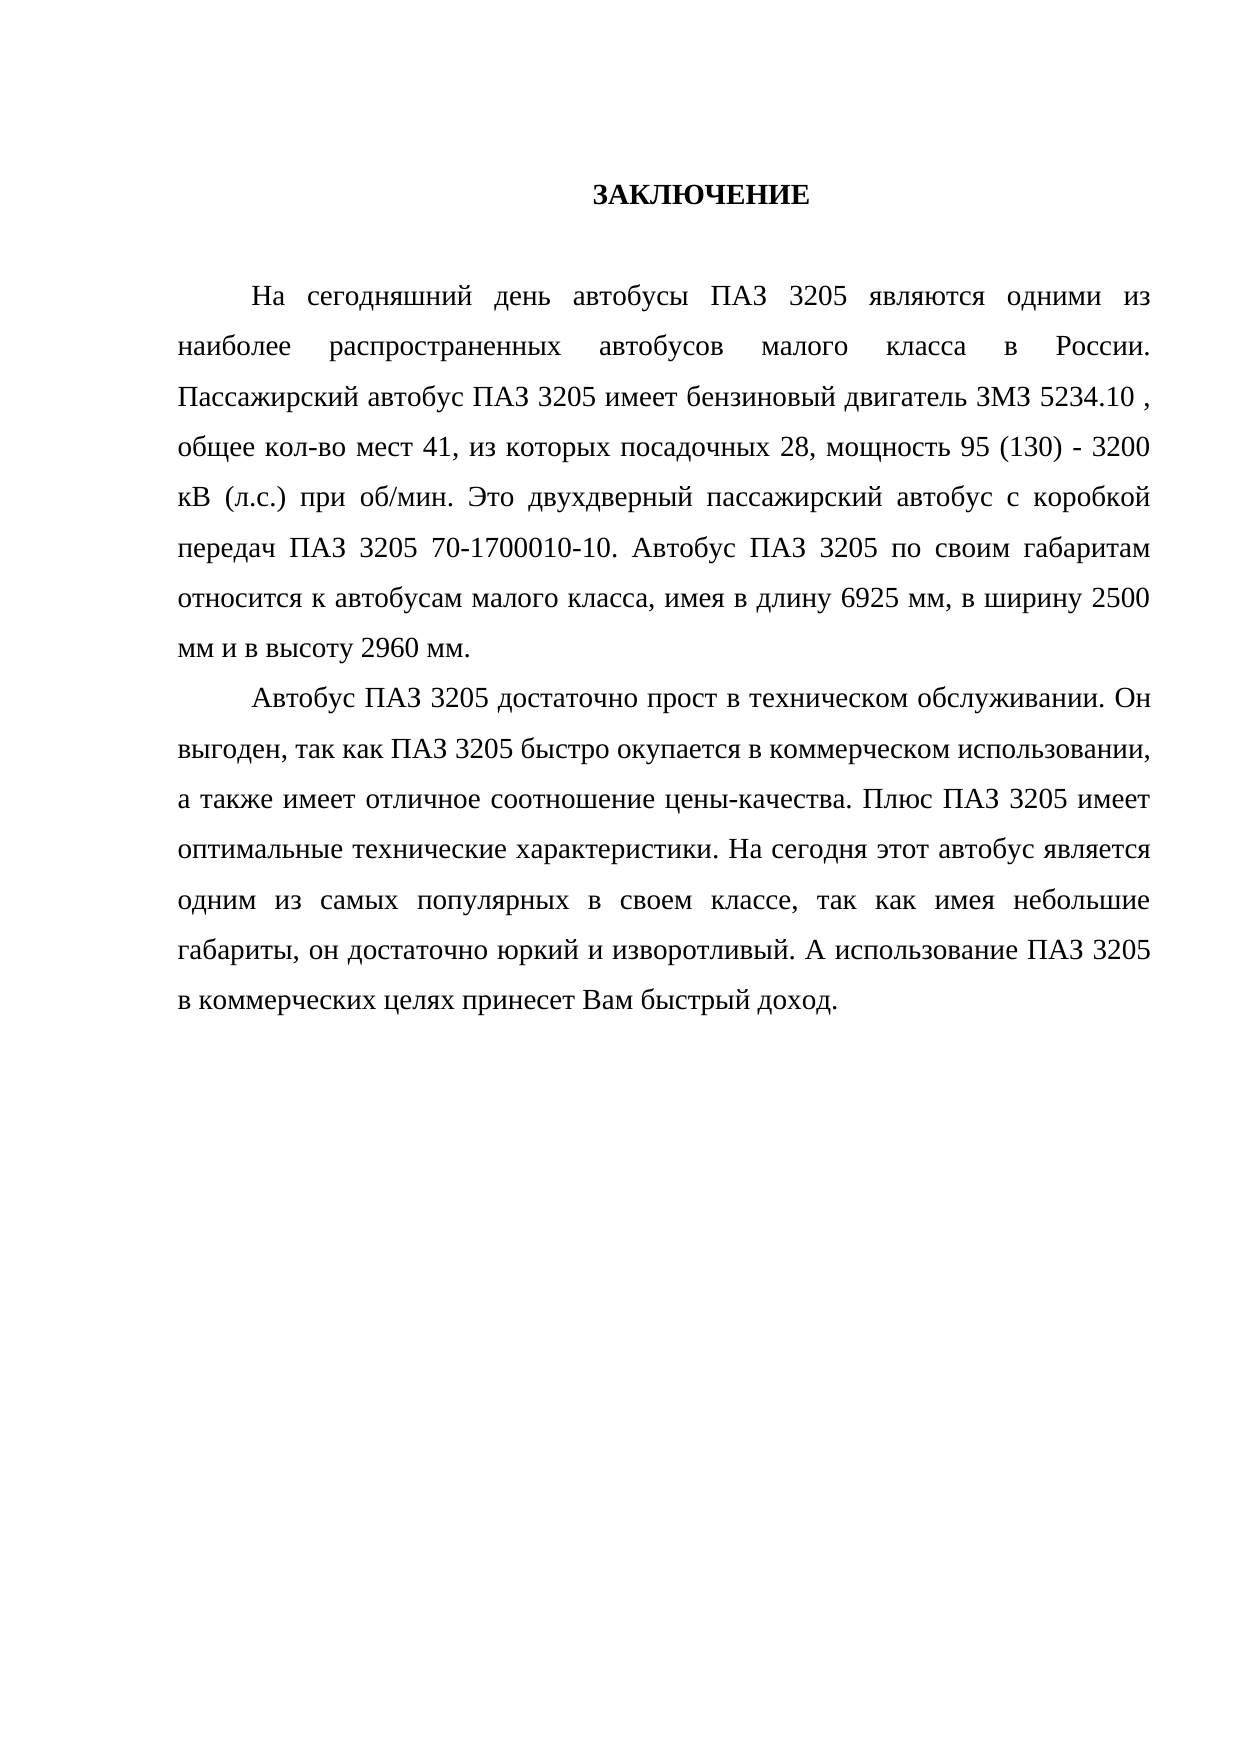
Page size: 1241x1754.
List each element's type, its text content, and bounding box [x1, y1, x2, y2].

text Автобус ПАЗ 3205 достаточно прост в техническом обслуживании. Он выгоден, так как ПАЗ 3205 быстро окупается в коммерческом использовании, а также имеет отличное соотношение цены-качества. Плюс ПАЗ 3205 имеет оптимальные технические характеристики. На сегодня этот автобус является одним из самых популярных в своем классе, так как имея небольшие габариты, он достаточно юркий и изворотливый. А использование ПАЗ 3205 в коммерческих целях принесет Вам быстрый доход. [177, 681, 1152, 1016]
text На сегодняшний день автобусы ПАЗ 3205 являются одними из наиболее распространенных автобусов малого класса в России. Пассажирский автобус ПАЗ 3205 имеет бензиновый двигатель ЗМЗ 5234.10 , общее кол-во мест 41, из которых посадочных 28, мощность 95 (130) - 3200 кВ (л.с.) при об/мин. Это двухдверный пассажирский автобус с коробкой передач ПАЗ 3205 70-1700010-10. Автобус ПАЗ 3205 по своим габаритам относится к автобусам малого класса, имея в длину 6925 мм, в ширину 2500 мм и в высоту 2960 мм. [177, 278, 1152, 664]
text ЗАКЛЮЧЕНИЕ [177, 177, 1152, 211]
